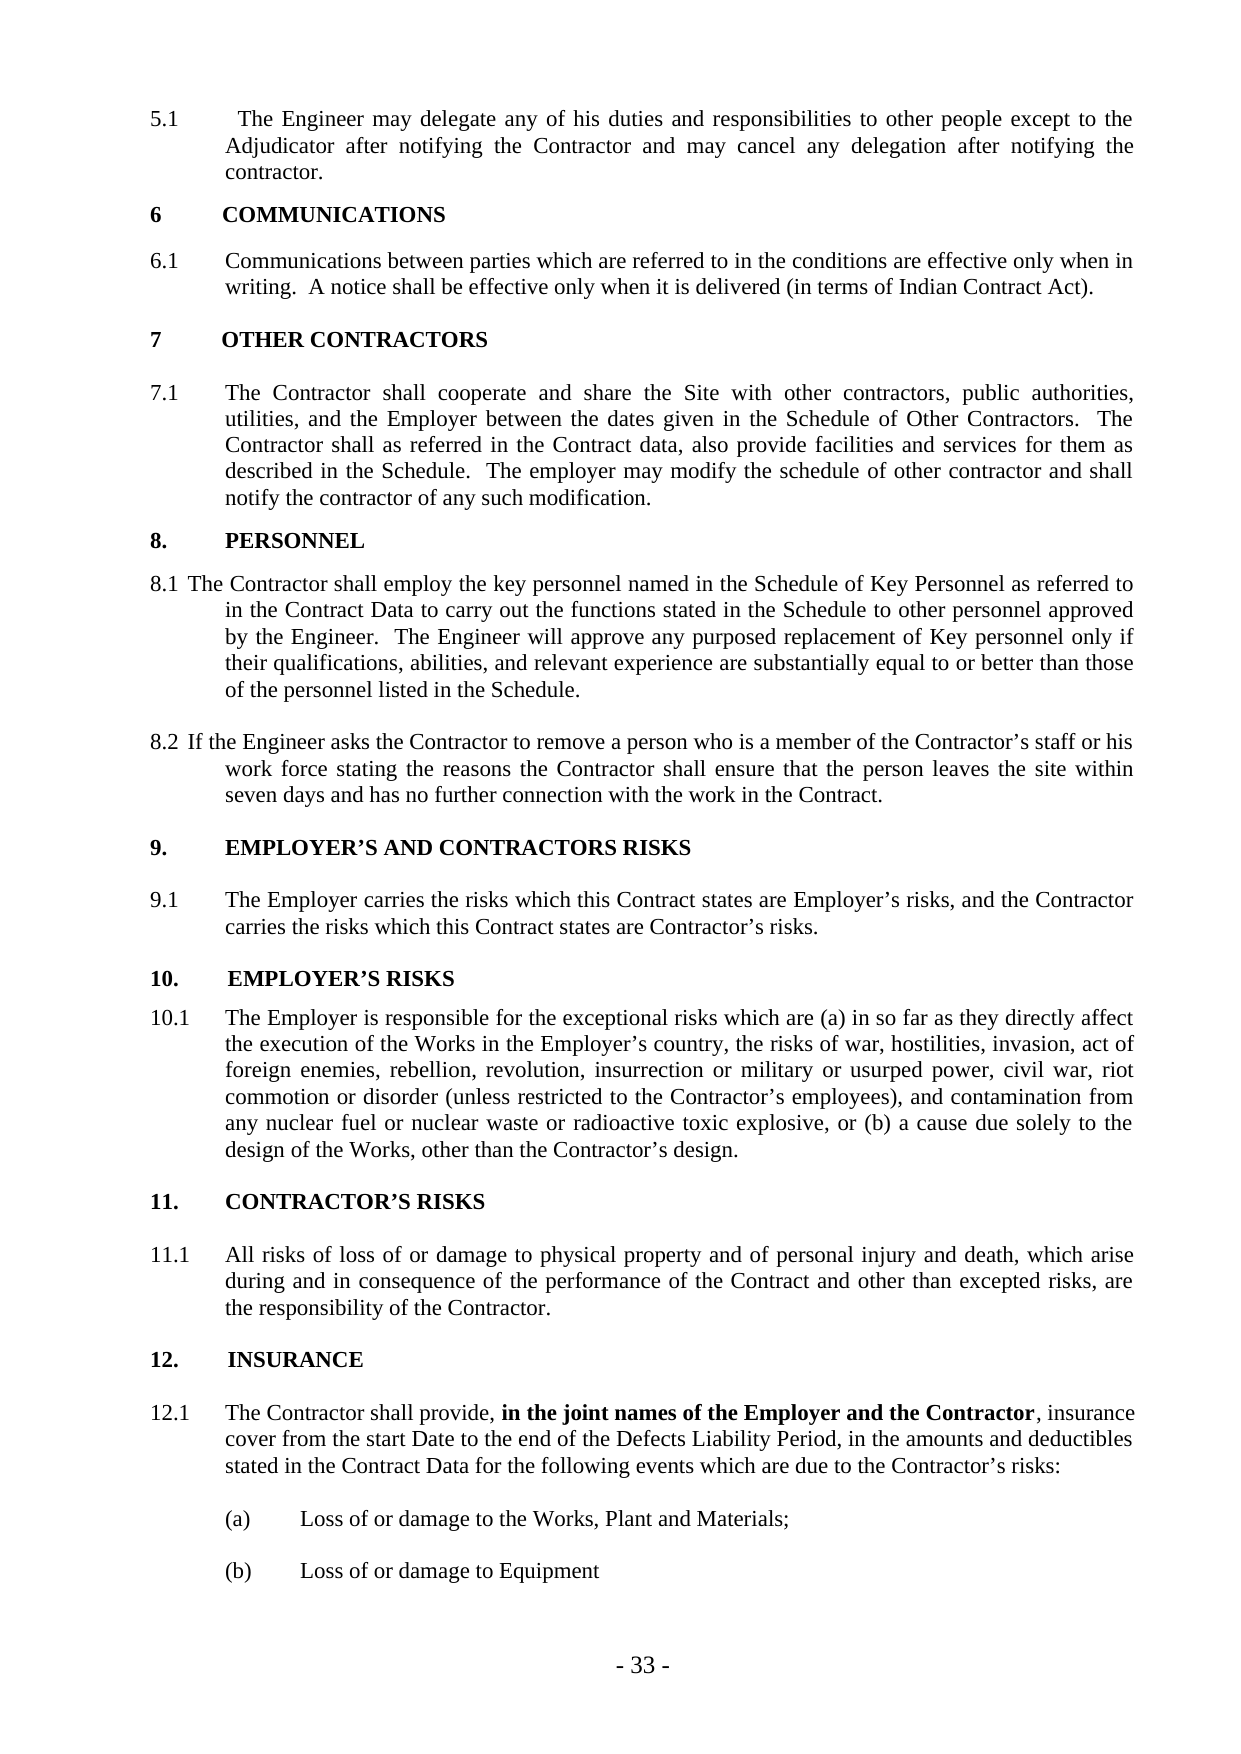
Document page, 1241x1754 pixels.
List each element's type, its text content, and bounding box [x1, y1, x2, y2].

text 8. PERSONNEL [150, 527, 1135, 553]
text 9.1 The Employer carries the risks which this Contract states are Employer’s risks, and the Contractor carries the risks which this Contract states are Contractor’s risks. [150, 886, 1135, 939]
list The Employer is responsible for the exceptional risks which are (a) in so far as they directly affect the execution of the Works in the Employer’s country, the risks of war, hostilities, invasion, act of foreign enemies, rebellion, revolution, insurrection or military or usurped power, civil war, riot commotion or disorder (unless restricted to the Contractor’s employees), and contamination from any nuclear fuel or nuclear waste or radioactive toxic explosive, or (b) a cause due solely to the design of the Works, other than the Contractor’s design. [150, 1004, 1135, 1162]
list The Contractor shall provide, in the joint names of the Employer and the Contractor, insurance cover from the start Date to the end of the Defects Liability Period, in the amounts and deductibles stated in the Contract Data for the following events which are due to the Contractor’s risks: [150, 1399, 1135, 1478]
list CONTRACTOR’S RISKS [150, 1188, 1135, 1215]
text 7.1 The Contractor shall cooperate and share the Site with other contractors, public authorities, utilities, and the Employer between the dates given in the Schedule of Other Contractors. The Contractor shall as referred in the Contract data, also provide facilities and services for them as described in the Schedule. The employer may modify the schedule of other contractor and shall notify the contractor of any such modification. [150, 378, 1135, 510]
list All risks of loss of or damage to physical property and of personal injury and death, which arise during and in consequence of the performance of the Contract and other than excepted risks, are the responsibility of the Contractor. [150, 1241, 1135, 1320]
list EMPLOYER’S RISKS [150, 966, 1135, 992]
list Communications between parties which are referred to in the conditions are effective only when in writing. A notice shall be effective only when it is delivered (in terms of Indian Contract Act). [150, 247, 1135, 299]
list COMMUNICATIONS [150, 201, 1135, 228]
list The Engineer may delegate any of his duties and responsibilities to other people except to the Adjudicator after notifying the Contractor and may cancel any delegation after notifying the contractor. [150, 105, 1135, 184]
list Loss of or damage to Equipment [225, 1557, 1135, 1584]
text 9. EMPLOYER’S AND CONTRACTORS RISKS [150, 834, 1135, 860]
list Loss of or damage to the Works, Plant and Materials; [225, 1504, 1135, 1531]
list The Contractor shall employ the key personnel named in the Schedule of Key Personnel as referred to in the Contract Data to carry out the functions stated in the Schedule to other personnel approved by the Engineer. The Engineer will approve any purposed replacement of Key personnel only if their qualifications, abilities, and relevant experience are substantially equal to or better than those of the personnel listed in the Schedule. [150, 570, 1135, 702]
list INSURANCE [150, 1346, 1135, 1373]
list If the Engineer asks the Contractor to remove a person who is a member of the Contractor’s staff or his work force stating the reasons the Contractor shall ensure that the person leaves the site within seven days and has no further connection with the work in the Contract. [150, 728, 1135, 807]
text 7 OTHER CONTRACTORS [150, 326, 1135, 352]
